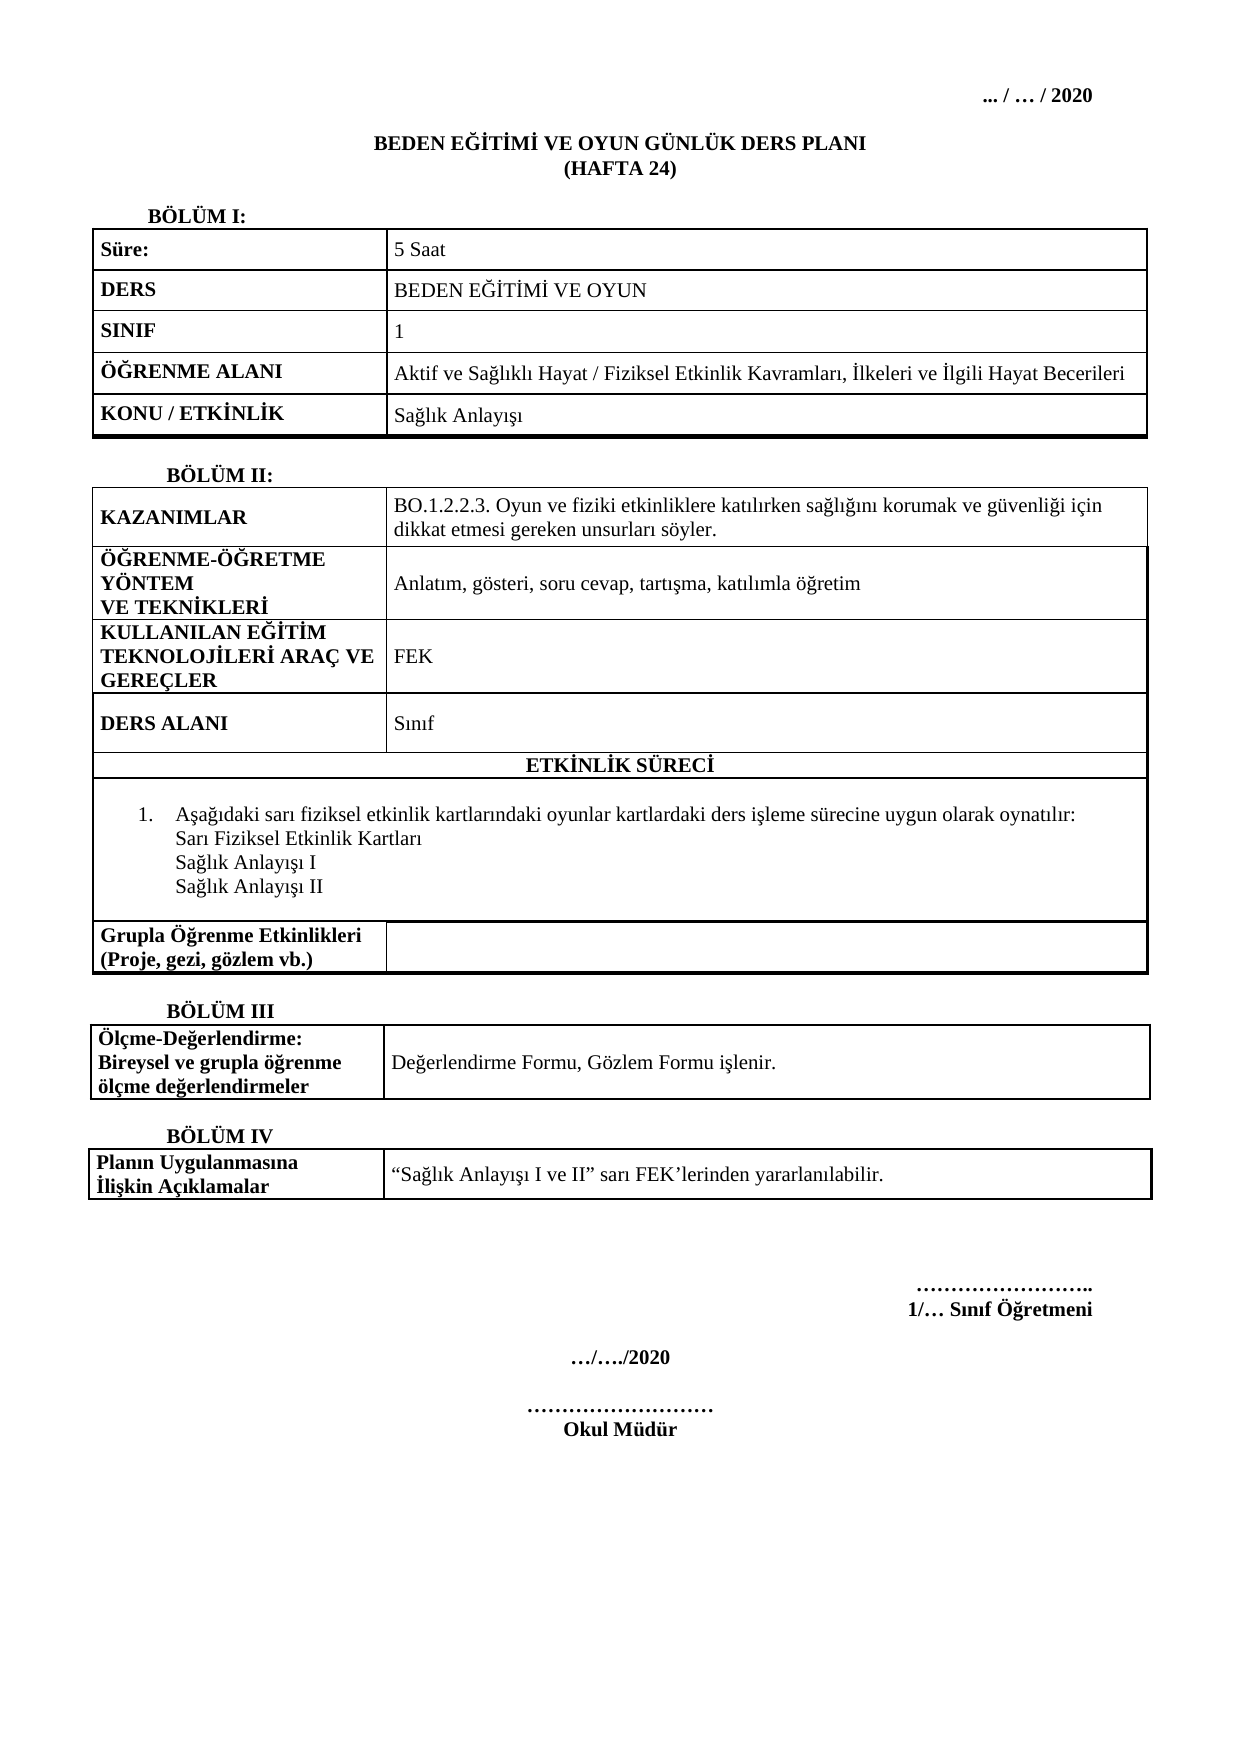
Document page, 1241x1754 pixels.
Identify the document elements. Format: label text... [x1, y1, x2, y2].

table_cell KULLANILAN EĞİTİM TEKNOLOJİLERİ ARAÇ VE GEREÇLER [93, 620, 386, 692]
subtitle BÖLÜM III [148, 999, 1093, 1023]
table_cell BEDEN EĞİTİMİ VE OYUN [388, 271, 1146, 310]
text …………………….. [148, 1272, 1093, 1296]
text ……………………… [148, 1393, 1093, 1417]
text Okul Müdür [148, 1417, 1093, 1441]
table_cell Aşağıdaki sarı fiziksel etkinlik kartlarındaki oyunlar kartlardaki ders işleme sürecine uygun olarak oynatılır: Sarı Fiziksel Etkinlik Kartları Sağlık Anlayışı I Sağlık Anlayışı II [94, 779, 1146, 920]
table_cell Grupla Öğrenme Etkinlikleri (Proje, gezi, gözlem vb.) [94, 922, 386, 971]
text ... / … / 2020 [148, 83, 1093, 107]
table_cell Sağlık Anlayışı [388, 395, 1146, 434]
table_cell Sınıf [387, 694, 1146, 752]
text BÖLÜM II: [148, 463, 1093, 487]
table_cell KONU / ETKİNLİK [94, 395, 386, 434]
table_header Planın Uygulanmasına İlişkin Açıklamalar [90, 1150, 383, 1198]
table_cell ÖĞRENME ALANI [94, 353, 386, 393]
table_cell SINIF [94, 311, 386, 352]
table_header Değerlendirme Formu, Gözlem Formu işlenir. [385, 1026, 1149, 1098]
text 1/… Sınıf Öğretmeni [148, 1296, 1093, 1321]
table_cell DERS [94, 271, 386, 310]
table_header KAZANIMLAR [93, 488, 386, 546]
text …/…./2020 [148, 1344, 1093, 1369]
table_header 5 Saat [388, 230, 1146, 269]
table_cell [387, 923, 1146, 971]
table_header Ölçme-Değerlendirme: Bireysel ve grupla öğrenme ölçme değerlendirmeler [92, 1026, 383, 1098]
table_cell ÖĞRENME-ÖĞRETME YÖNTEM VE TEKNİKLERİ [93, 547, 386, 619]
text BEDEN EĞİTİMİ VE OYUN GÜNLÜK DERS PLANI [148, 131, 1093, 155]
table_cell ETKİNLİK SÜRECİ [94, 753, 1146, 777]
table_header “Sağlık Anlayışı I ve II” sarı FEK’lerinden yararlanılabilir. [385, 1150, 1150, 1198]
table_cell DERS ALANI [94, 694, 386, 752]
table_header BO.1.2.2.3. Oyun ve fiziki etkinliklere katılırken sağlığını korumak ve güvenliği için dikkat etmesi gereken unsurları söyler. [387, 488, 1147, 546]
subtitle BÖLÜM IV [148, 1124, 1093, 1148]
table_cell FEK [387, 620, 1146, 692]
table_cell Aktif ve Sağlıklı Hayat / Fiziksel Etkinlik Kavramları, İlkeleri ve İlgili Hayat Becerileri [388, 353, 1146, 393]
table_cell 1 [388, 311, 1146, 352]
text BÖLÜM I: [148, 203, 1093, 228]
text (HAFTA 24) [148, 155, 1093, 179]
table_header Süre: [94, 230, 386, 269]
table_cell Anlatım, gösteri, soru cevap, tartışma, katılımla öğretim [387, 547, 1146, 619]
